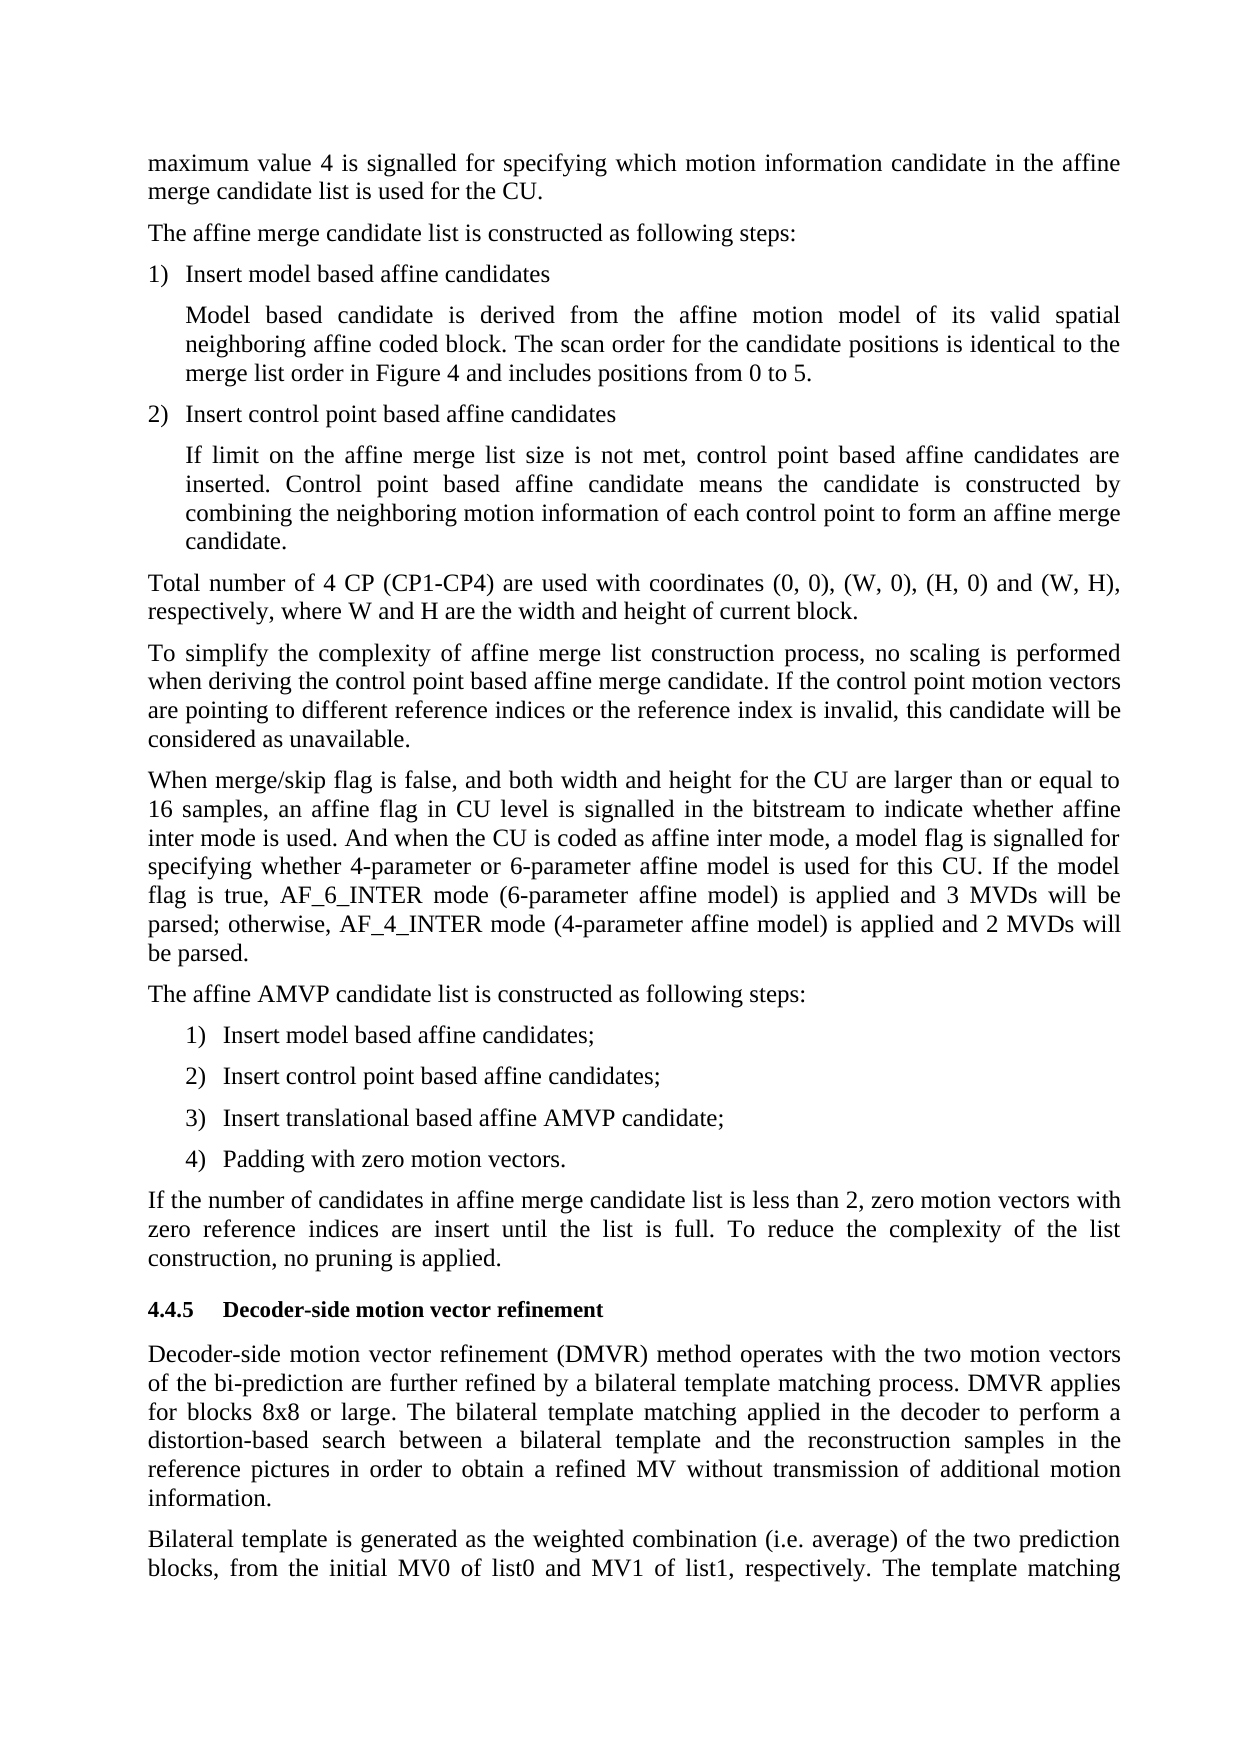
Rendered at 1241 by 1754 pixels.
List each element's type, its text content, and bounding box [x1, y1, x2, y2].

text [148, 1524, 1122, 1582]
list Padding with zero motion vectors. [185, 1144, 1122, 1173]
text To simplify the complexity of affine merge list construction process, no scaling is performed when deriving the control point based affine merge candidate. If the control point motion vectors are pointing to different reference indices or the reference index is invalid, this candidate will be considered as unavailable. [148, 638, 1122, 753]
list Insert translational based affine AMVP candidate; [185, 1103, 1122, 1131]
text The affine merge candidate list is constructed as following steps: [148, 218, 1122, 246]
text If the number of candidates in affine merge candidate list is less than 2, zero motion vectors with zero reference indices are insert until the list is full. To reduce the complexity of the list construction, no pruning is applied. [148, 1185, 1122, 1271]
text Total number of 4 CP (CP1-CP4) are used with coordinates (0, 0), (W, 0), (H, 0) and (W, H), respectively, where W and H are the width and height of current block. [148, 568, 1122, 625]
text Decoder-side motion vector refinement (DMVR) method operates with the two motion vectors of the bi-prediction are further refined by a bilateral template matching process. DMVR applies for blocks 8x8 or large. The bilateral template matching applied in the decoder to perform a distortion-based search between a bilateral template and the reconstruction samples in the reference pictures in order to obtain a refined MV without transmission of additional motion information. [148, 1339, 1122, 1512]
subtitle Decoder-side motion vector refinement [148, 1296, 1122, 1323]
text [148, 148, 1122, 205]
text Model based candidate is derived from the affine motion model of its valid spatial neighboring affine coded block. The scan order for the candidate positions is identical to the merge list order in Figure 4 and includes positions from 0 to 5. [185, 300, 1122, 386]
list Insert control point based affine candidates [148, 399, 1122, 428]
text The affine AMVP candidate list is constructed as following steps: [148, 979, 1122, 1008]
text If limit on the affine merge list size is not met, control point based affine candidates are inserted. Control point based affine candidate means the candidate is constructed by combining the neighboring motion information of each control point to form an affine merge candidate. [185, 440, 1122, 555]
list Insert control point based affine candidates; [185, 1061, 1122, 1090]
list Insert model based affine candidates; [185, 1020, 1122, 1049]
text When merge/skip flag is false, and both width and height for the CU are larger than or equal to 16 samples, an affine flag in CU level is signalled in the bitstream to indicate whether affine inter mode is used. And when the CU is coded as affine inter mode, a model flag is signalled for specifying whether 4-parameter or 6-parameter affine model is used for this CU. If the model flag is true, AF_6_INTER mode (6-parameter affine model) is applied and 3 MVDs will be parsed; otherwise, AF_4_INTER mode (4-parameter affine model) is applied and 2 MVDs will be parsed. [148, 765, 1122, 966]
list Insert model based affine candidates [148, 259, 1122, 288]
